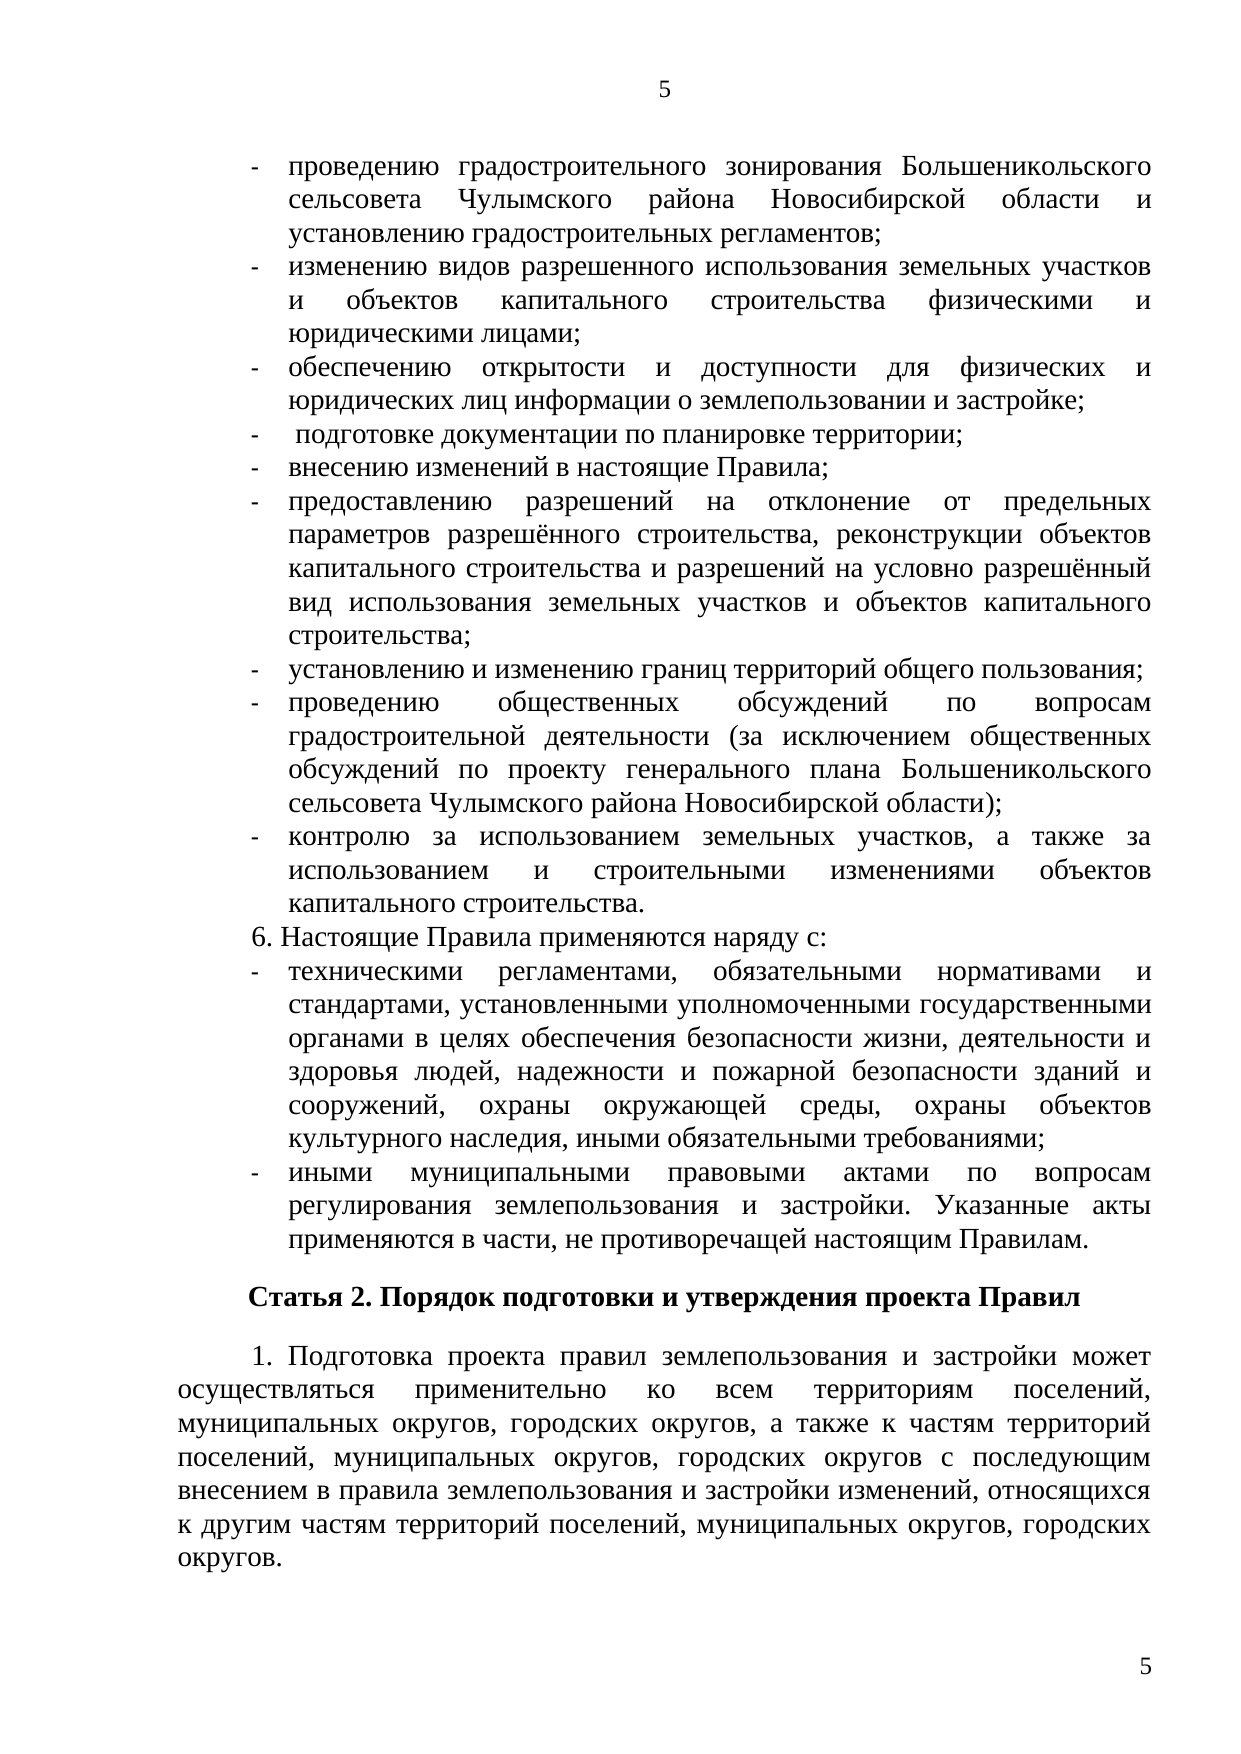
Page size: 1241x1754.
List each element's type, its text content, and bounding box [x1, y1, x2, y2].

list установлению и изменению границ территорий общего пользования; [251, 651, 1152, 684]
list предоставлению разрешений на отклонение от предельных параметров разрешённого строительства, реконструкции объектов капитального строительства и разрешений на условно разрешённый вид использования земельных участков и объектов капитального строительства; [251, 483, 1152, 651]
list техническими регламентами, обязательными нормативами и стандартами, установленными уполномоченными государственными органами в целях обеспечения безопасности жизни, деятельности и здоровья людей, надежности и пожарной безопасности зданий и сооружений, охраны окружающей среды, охраны объектов культурного наследия, иными обязательными требованиями; [251, 953, 1152, 1154]
subtitle Статья 2. Порядок подготовки и утверждения проекта Правил [177, 1279, 1152, 1313]
list внесению изменений в настоящие Правила; [251, 449, 1152, 483]
list проведению общественных обсуждений по вопросам градостроительной деятельности (за исключением общественных обсуждений по проекту генерального плана Большеникольского сельсовета Чулымского района Новосибирской области); [251, 684, 1152, 818]
text 1. Подготовка проекта правил землепользования и застройки может осуществляться применительно ко всем территориям поселений, муниципальных округов, городских округов, а также к частям территорий поселений, муниципальных округов, городских округов с последующим внесением в правила землепользования и застройки изменений, относящихся к другим частям территорий поселений, муниципальных округов, городских округов. [177, 1338, 1152, 1573]
list проведению градостроительного зонирования Большеникольского сельсовета Чулымского района Новосибирской области и установлению градостроительных регламентов; [251, 148, 1152, 248]
list обеспечению открытости и доступности для физических и юридических лиц информации о землепользовании и застройке; [251, 349, 1152, 416]
list подготовке документации по планировке территории; [251, 416, 1152, 449]
list контролю за использованием земельных участков, а также за использованием и строительными изменениями объектов капитального строительства. [251, 818, 1152, 919]
list иными муниципальными правовыми актами по вопросам регулирования землепользования и застройки. Указанные акты применяются в части, не противоречащей настоящим Правилам. [251, 1154, 1152, 1254]
list изменению видов разрешенного использования земельных участков и объектов капитального строительства физическими и юридическими лицами; [251, 248, 1152, 349]
list Настоящие Правила применяются наряду с: [177, 919, 1152, 953]
